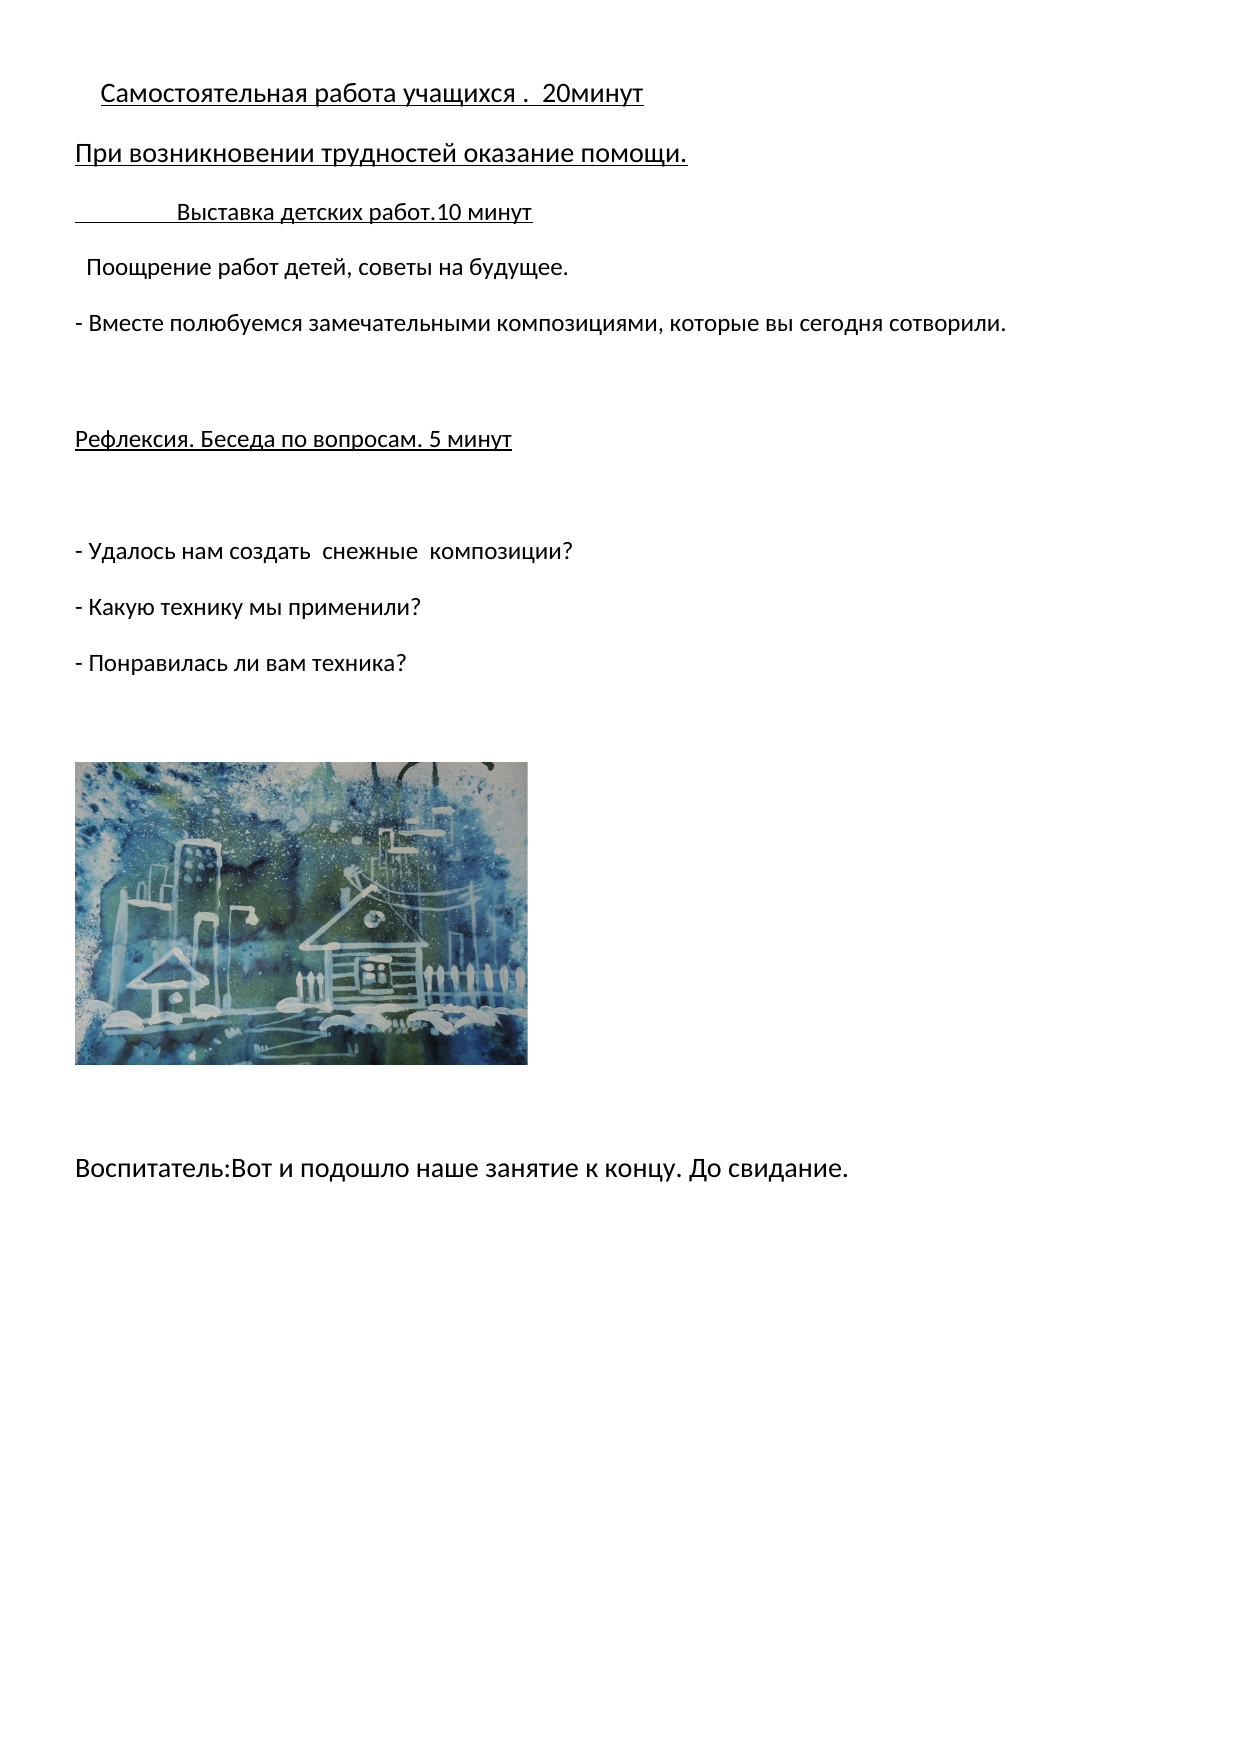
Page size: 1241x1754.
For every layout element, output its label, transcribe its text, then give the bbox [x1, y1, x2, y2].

text - Удалось нам создать снежные композиции? [75, 535, 1165, 566]
text Выставка детских работ.10 минут [75, 196, 1165, 226]
text Рефлексия. Беседа по вопросам. 5 минут [75, 423, 1165, 454]
text Воспитатель:Вот и подошло наше занятие к концу. До свидание. [75, 1150, 1165, 1184]
text - Какую технику мы применили? [75, 591, 1165, 621]
text - Понравилась ли вам техника? [75, 647, 1165, 677]
text - Вместе полюбуемся замечательными композициями, которые вы сегодня сотворили. [75, 307, 1165, 338]
text Самостоятельная работа учащихся . 20минут [75, 75, 1165, 109]
text Поощрение работ детей, советы на будущее. [75, 251, 1165, 282]
picture [75, 762, 528, 1065]
text При возникновении трудностей оказание помощи. [75, 135, 1165, 170]
